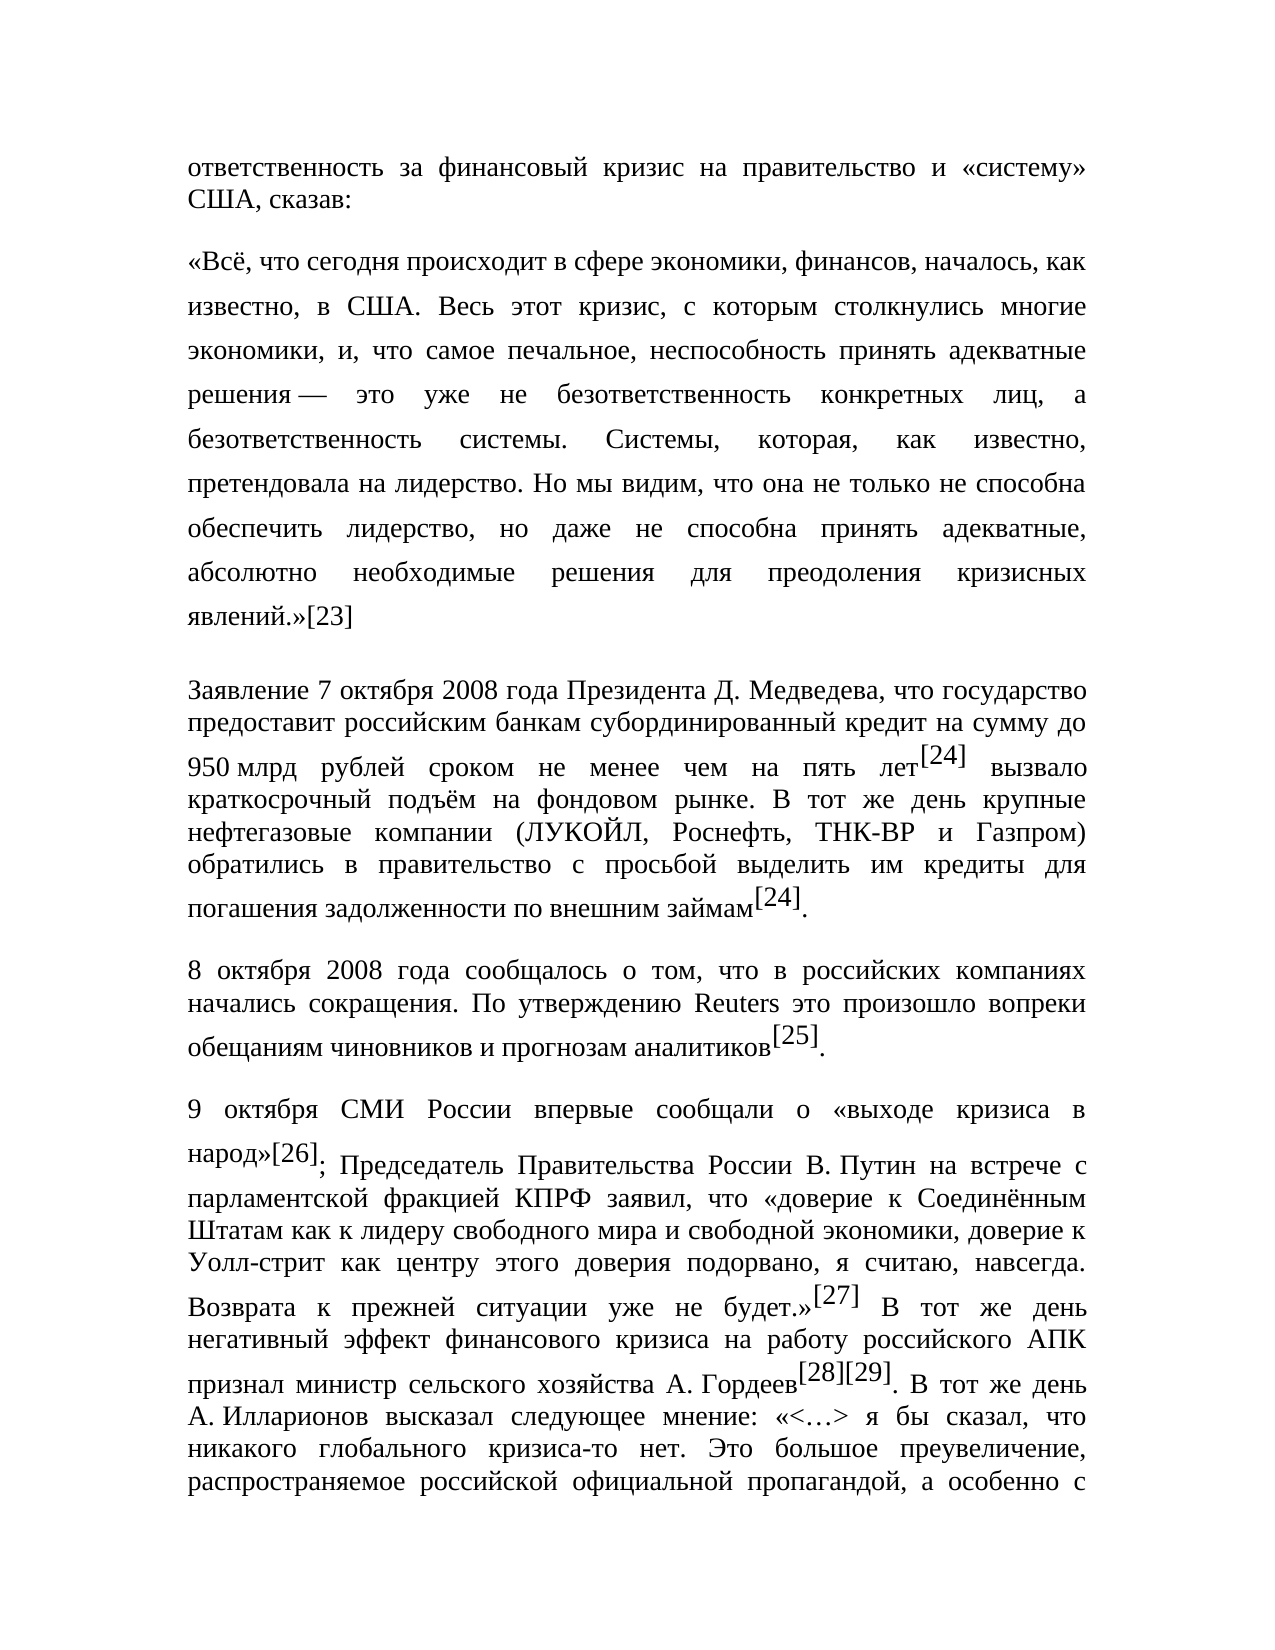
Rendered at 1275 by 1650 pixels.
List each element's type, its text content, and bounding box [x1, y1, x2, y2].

text Заявление 7 октября 2008 года Президента Д. Медведева, что государство предоставит российским банкам субординированный кредит на сумму до 950 млрд рублей сроком не менее чем на пять лет[24] вызвало краткосрочный подъём на фондовом рынке. В тот же день крупные нефтегазовые компании (ЛУКОЙЛ, Роснефть, ТНК-ВР и Газпром) обратились в правительство с просьбой выделить им кредиты для погашения задолженности по внешним займам[24]. [187, 673, 1087, 924]
text «Всё, что сегодня происходит в сфере экономики, финансов, началось, как известно, в США. Весь этот кризис, с которым столкнулись многие экономики, и, что самое печальное, неспособность принять адекватные решения — это уже не безответственность конкретных лиц, а безответственность системы. Системы, которая, как известно, претендовала на лидерство. Но мы видим, что она не только не способна обеспечить лидерство, но даже не способна принять адекватные, абсолютно необходимые решения для преодоления кризисных явлений.»[23] [187, 244, 1087, 644]
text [187, 1092, 1087, 1496]
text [187, 150, 1087, 215]
text 8 октября 2008 года сообщалось о том, что в российских компаниях начались сокращения. По утверждению Reuters это произошло вопреки обещаниям чиновников и прогнозам аналитиков[25]. [187, 953, 1087, 1062]
